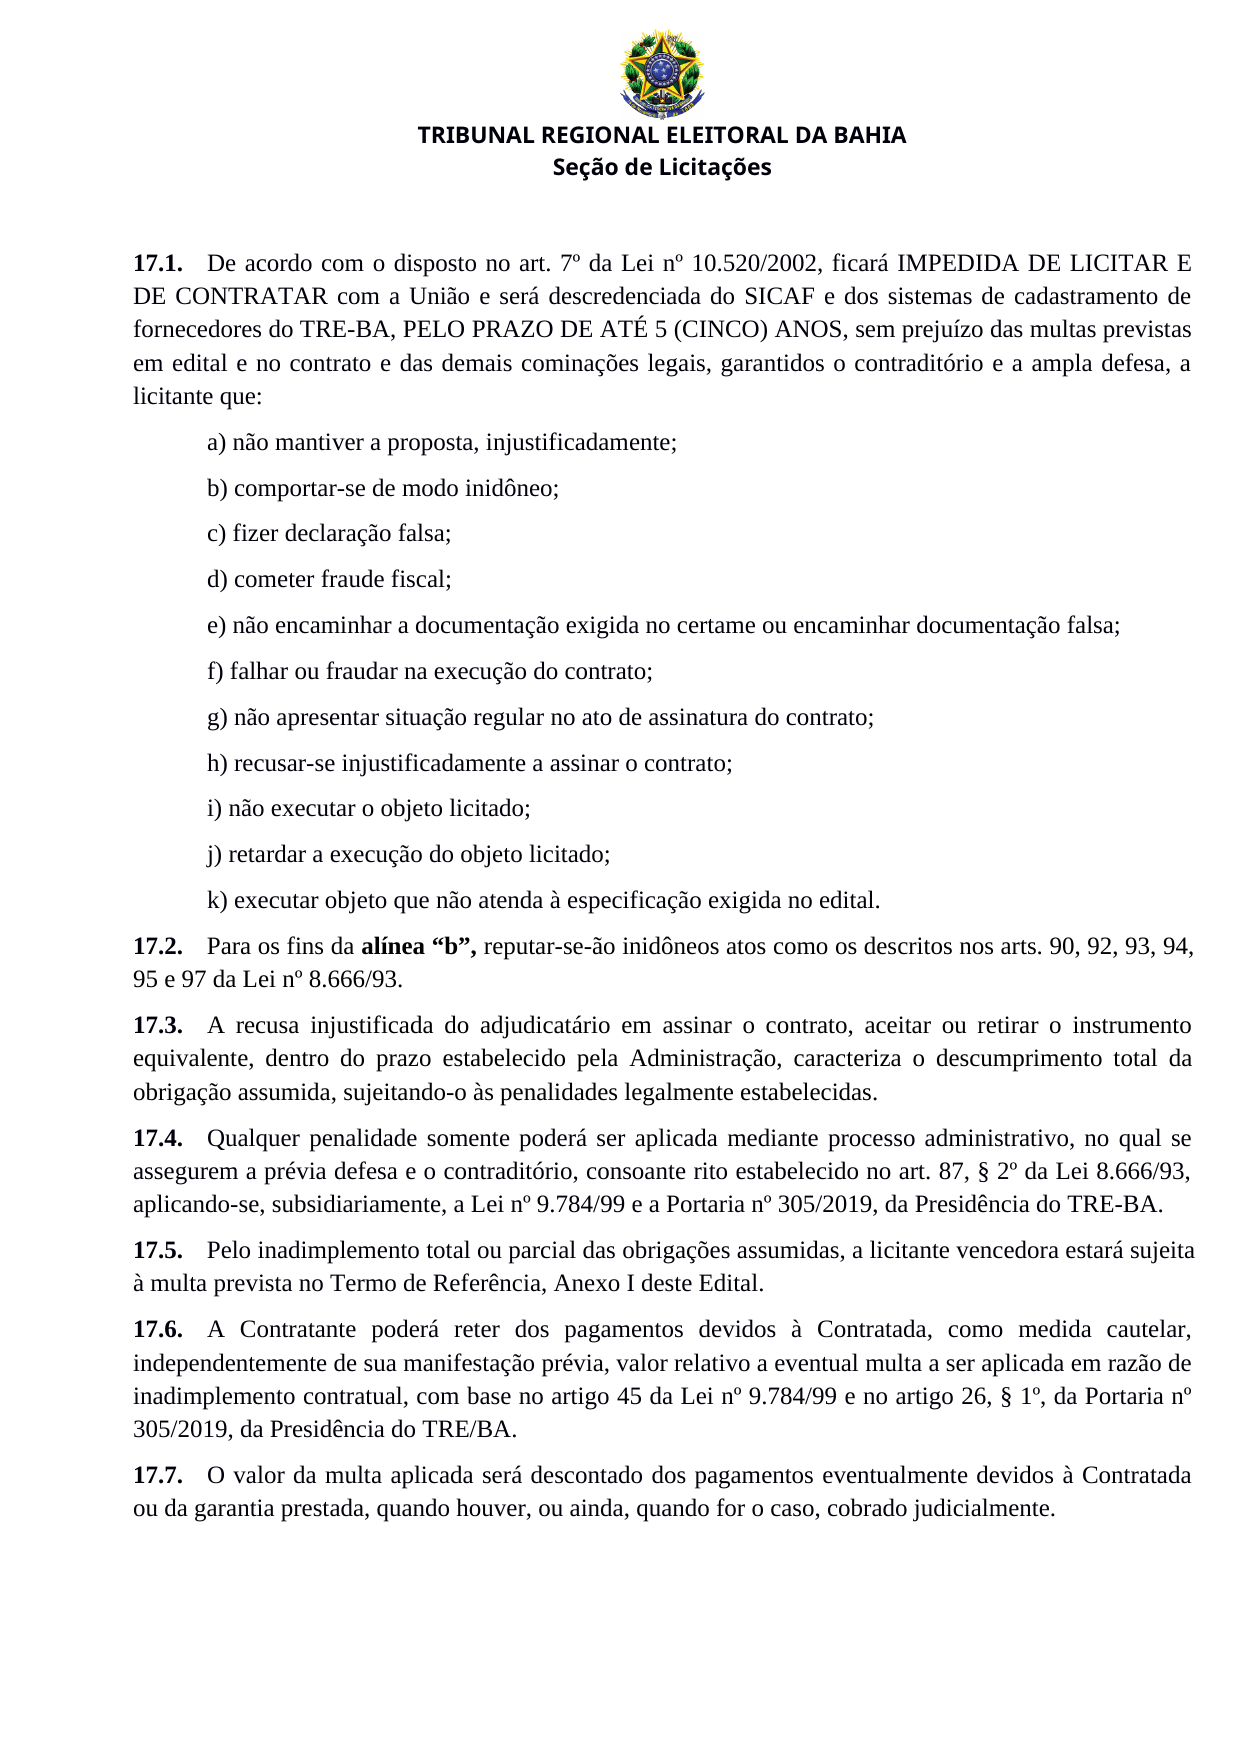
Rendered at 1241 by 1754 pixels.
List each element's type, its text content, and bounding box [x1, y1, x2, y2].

text 17.3. A recusa injustificada do adjudicatário em assinar o contrato, aceitar ou retirar o instrumento equivalente, dentro do prazo estabelecido pela Administração, caracteriza o descumprimento total da obrigação assumida, sujeitando-o às penalidades legalmente estabelecidas. [133, 1007, 1193, 1044]
text k) executar objeto que não atenda à especificação exigida no edital. [207, 882, 1196, 915]
text d) cometer fraude fiscal; [207, 561, 1196, 594]
text 17.6. A Contratante poderá reter dos pagamentos devidos à Contratada, como medida cautelar, independentemente de sua manifestação prévia, valor relativo a eventual multa a ser aplicada em razão de inadimplemento contratual, com base no artigo 45 da Lei nº 9.784/99 e no artigo 26, § 1º, da Portaria nº 305/2019, da Presidência do TRE/BA. [133, 1311, 1193, 1444]
text a) não mantiver a proposta, injustificadamente; [207, 423, 1196, 457]
text b) comportar-se de modo inidôneo; [207, 469, 1196, 503]
text e) não encaminhar a documentação exigida no certame ou encaminhar documentação falsa; [207, 607, 1196, 640]
text 17.2. Para os fins da alínea “b”, reputar-se-ão inidôneos atos como os descritos nos arts. 90, 92, 93, 94, 95 e 97 da Lei nº 8.666/93. [133, 928, 1196, 994]
text h) recusar-se injustificadamente a assinar o contrato; [207, 744, 1196, 778]
text c) fizer declaração falsa; [207, 515, 1196, 548]
text 17.1. De acordo com o disposto no art. 7º da Lei nº 10.520/2002, ficará IMPEDIDA DE LICITAR E DE CONTRATAR com a União e será descredenciada do SICAF e dos sistemas de cadastramento de fornecedores do TRE-BA, PELO PRAZO DE ATÉ 5 (CINCO) ANOS, sem prejuízo das multas previstas em edital e no contrato e das demais cominações legais, garantidos o contraditório e a ampla defesa, a licitante que: [133, 244, 1193, 411]
text j) retardar a execução do objeto licitado; [207, 836, 1196, 869]
text i) não executar o objeto licitado; [207, 790, 1196, 823]
text f) falhar ou fraudar na execução do contrato; [207, 653, 1196, 686]
text 17.4. Qualquer penalidade somente poderá ser aplicada mediante processo administrativo, no qual se assegurem a prévia defesa e o contraditório, consoante rito estabelecido no art. 87, § 2º da Lei 8.666/93, aplicando-se, subsidiariamente, a Lei nº 9.784/99 e a Portaria nº 305/2019, da Presidência do TRE-BA. [133, 1119, 1193, 1219]
text g) não apresentar situação regular no ato de assinatura do contrato; [207, 698, 1196, 732]
text 17.5. Pelo inadimplemento total ou parcial das obrigações assumidas, a licitante vencedora estará sujeita à multa prevista no Termo de Referência, Anexo I deste Edital. [133, 1232, 1196, 1298]
text 17.3. A recusa injustificada do adjudicatário em assinar o contrato, aceitar ou retirar o instrumento equivalente, dentro do prazo estabelecido pela Administração, caracteriza o descumprimento total da obrigação assumida, sujeitando-o às penalidades legalmente estabelecidas. [133, 1072, 1193, 1107]
text 17.7. O valor da multa aplicada será descontado dos pagamentos eventualmente devidos à Contratada ou da garantia prestada, quando houver, ou ainda, quando for o caso, cobrado judicialmente. [133, 1457, 1193, 1523]
